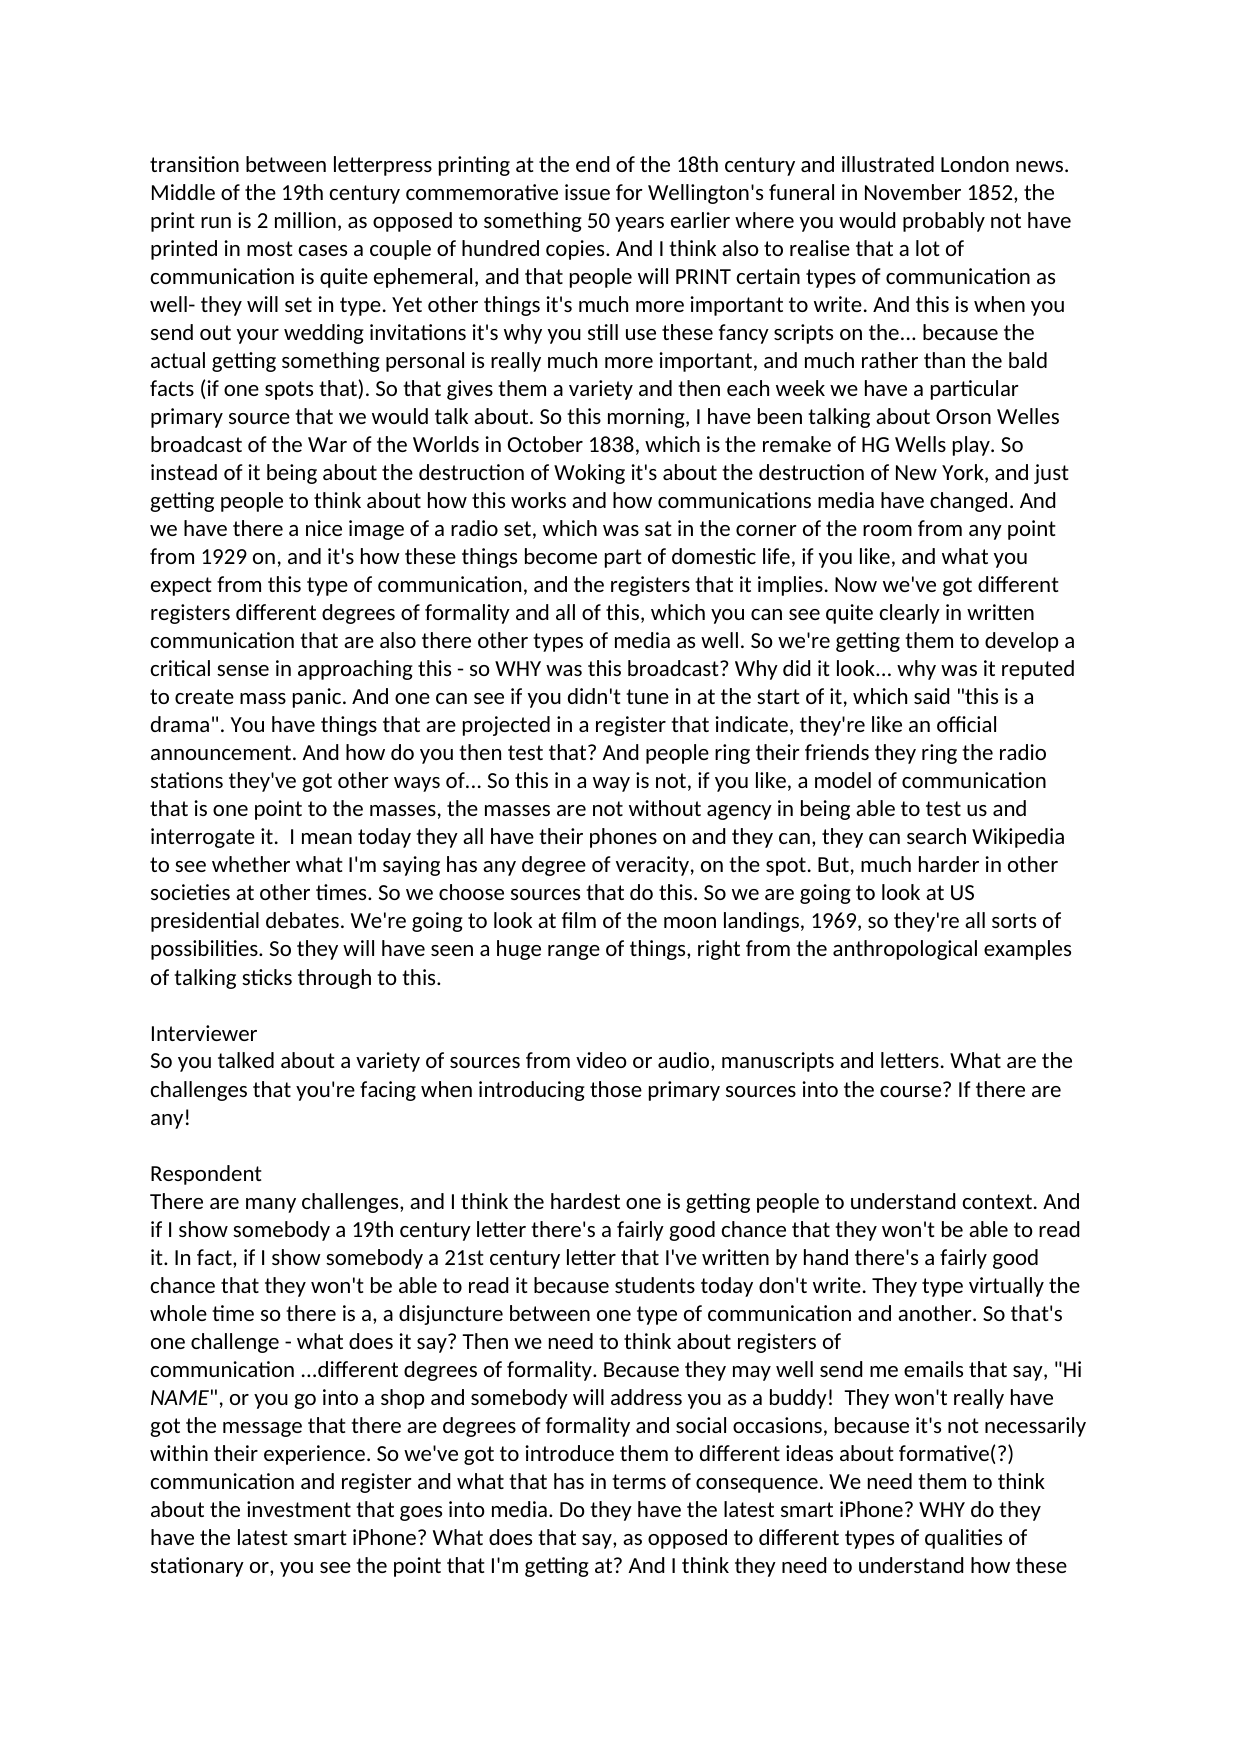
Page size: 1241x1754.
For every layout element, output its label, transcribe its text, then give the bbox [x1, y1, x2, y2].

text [150, 1187, 1090, 1579]
text Respondent [150, 1159, 1090, 1187]
text So you talked about a variety of sources from video or audio, manuscripts and letters. What are the challenges that you're facing when introducing those primary sources into the course? If there are any! [150, 1047, 1090, 1131]
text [150, 150, 1090, 991]
text Interviewer [150, 1019, 1090, 1047]
